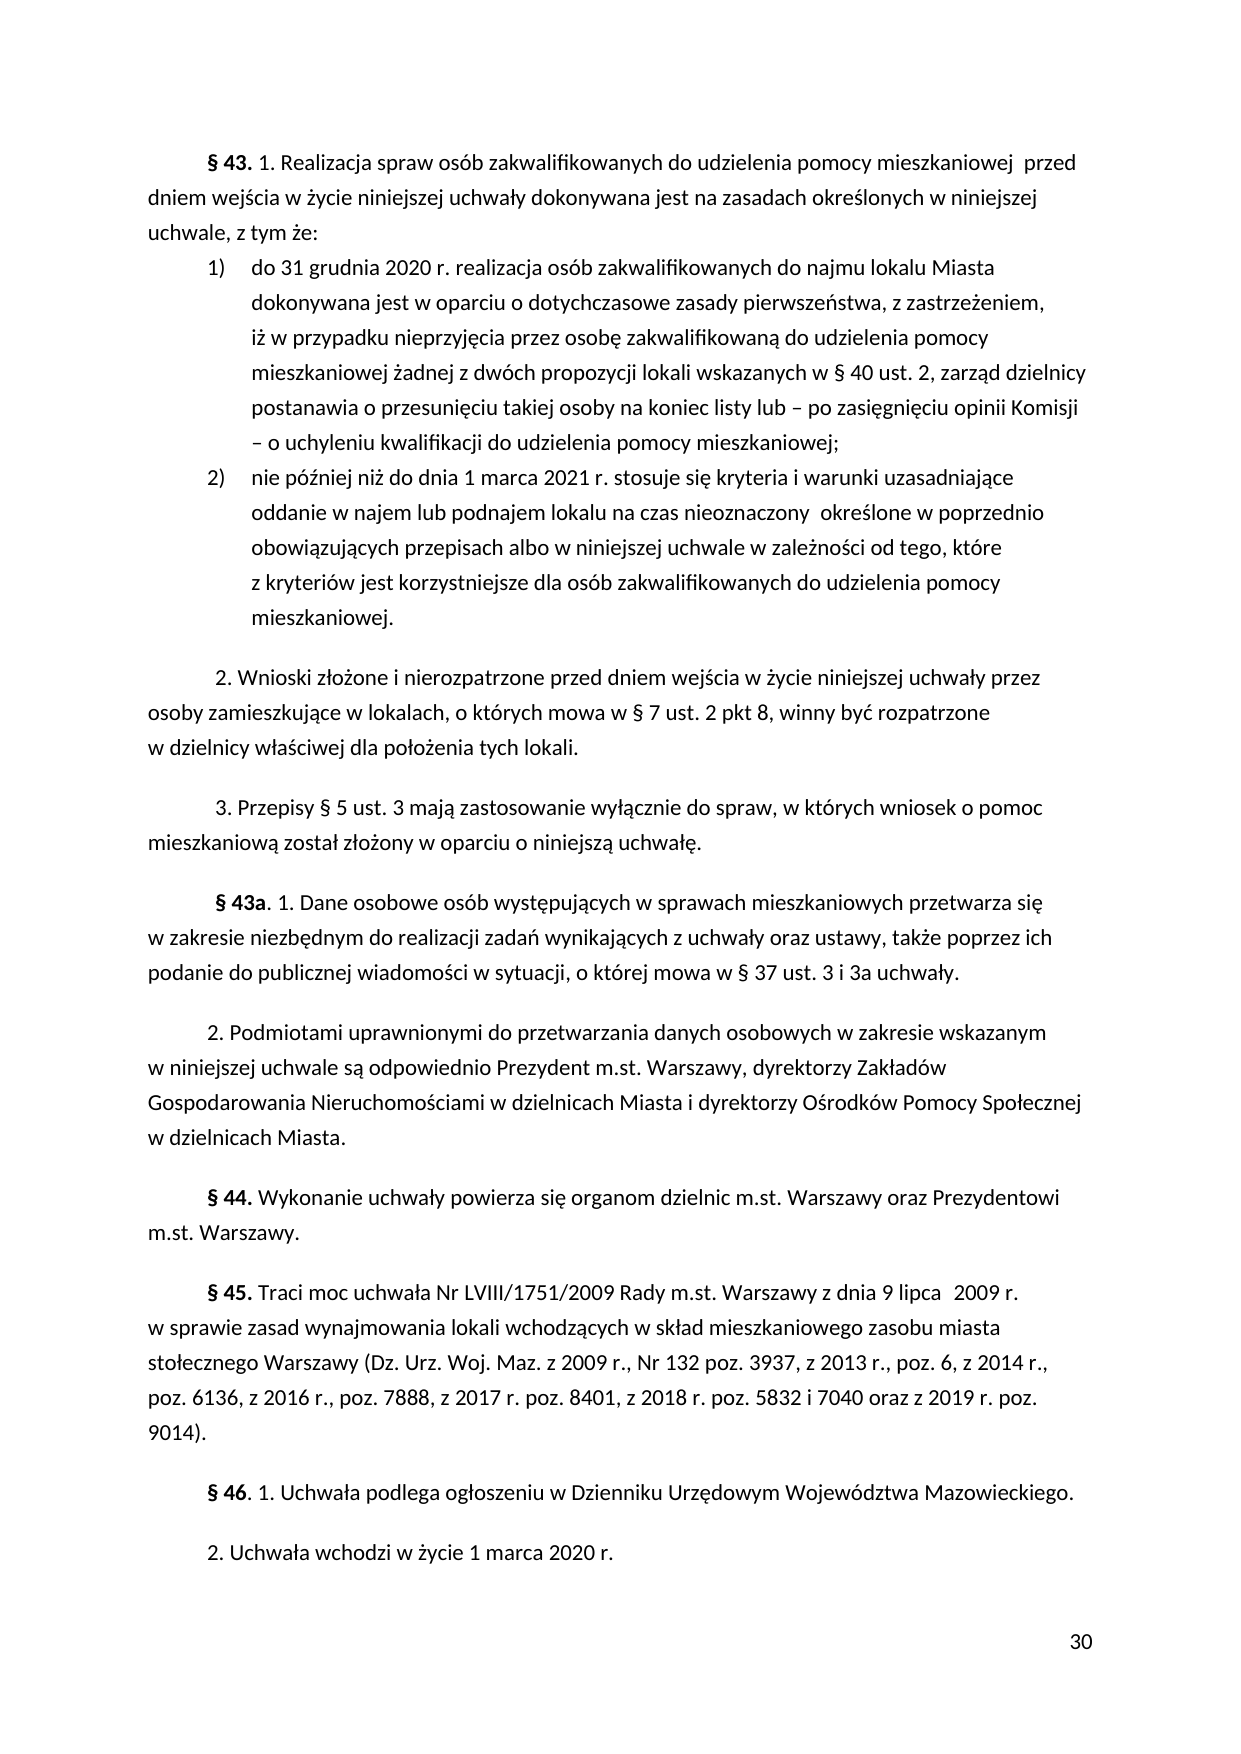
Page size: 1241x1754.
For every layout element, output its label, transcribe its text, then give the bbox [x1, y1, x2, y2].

text 2. Wnioski złożone i nierozpatrzone przed dniem wejścia w życie niniejszej uchwały przez osoby zamieszkujące w lokalach, o których mowa w § 7 ust. 2 pkt 8, winny być rozpatrzone w dzielnicy właściwej dla położenia tych lokali. [148, 663, 1092, 761]
subtitle § 45. Traci moc uchwała Nr LVIII/1751/2009 Rady m.st. Warszawy z dnia 9 lipca 2009 r. w sprawie zasad wynajmowania lokali wchodzących w skład mieszkaniowego zasobu miasta stołecznego Warszawy (Dz. Urz. Woj. Maz. z 2009 r., Nr 132 poz. 3937, z 2013 r., poz. 6, z 2014 r., poz. 6136, z 2016 r., poz. 7888, z 2017 r. poz. 8401, z 2018 r. poz. 5832 i 7040 oraz z 2019 r. poz. 9014). [148, 1278, 1092, 1446]
subtitle § 43. 1. Realizacja spraw osób zakwalifikowanych do udzielenia pomocy mieszkaniowej przed dniem wejścia w życie niniejszej uchwały dokonywana jest na zasadach określonych w niniejszej uchwale, z tym że: [148, 148, 1092, 246]
text § 43a. 1. Dane osobowe osób występujących w sprawach mieszkaniowych przetwarza się w zakresie niezbędnym do realizacji zadań wynikających z uchwały oraz ustawy, także poprzez ich podanie do publicznej wiadomości w sytuacji, o której mowa w § 37 ust. 3 i 3a uchwały. [148, 888, 1092, 986]
list do 31 grudnia 2020 r. realizacja osób zakwalifikowanych do najmu lokalu Miasta dokonywana jest w oparciu o dotychczasowe zasady pierwszeństwa, z zastrzeżeniem, iż w przypadku nieprzyjęcia przez osobę zakwalifikowaną do udzielenia pomocy mieszkaniowej żadnej z dwóch propozycji lokali wskazanych w § 40 ust. 2, zarząd dzielnicy postanawia o przesunięciu takiej osoby na koniec listy lub – po zasięgnięciu opinii Komisji – o uchyleniu kwalifikacji do udzielenia pomocy mieszkaniowej; [207, 253, 1092, 456]
text 2. Podmiotami uprawnionymi do przetwarzania danych osobowych w zakresie wskazanym w niniejszej uchwale są odpowiednio Prezydent m.st. Warszawy, dyrektorzy Zakładów Gospodarowania Nieruchomościami w dzielnicach Miasta i dyrektorzy Ośrodków Pomocy Społecznej w dzielnicach Miasta. [148, 1018, 1092, 1151]
text 2. Uchwała wchodzi w życie 1 marca 2020 r. [148, 1538, 1092, 1566]
subtitle § 44. Wykonanie uchwały powierza się organom dzielnic m.st. Warszawy oraz Prezydentowi m.st. Warszawy. [148, 1183, 1092, 1246]
list nie później niż do dnia 1 marca 2021 r. stosuje się kryteria i warunki uzasadniające oddanie w najem lub podnajem lokalu na czas nieoznaczony określone w poprzednio obowiązujących przepisach albo w niniejszej uchwale w zależności od tego, które z kryteriów jest korzystniejsze dla osób zakwalifikowanych do udzielenia pomocy mieszkaniowej. [207, 463, 1092, 631]
subtitle § 46. 1. Uchwała podlega ogłoszeniu w Dzienniku Urzędowym Województwa Mazowieckiego. [148, 1478, 1092, 1506]
text 3. Przepisy § 5 ust. 3 mają zastosowanie wyłącznie do spraw, w których wniosek o pomoc mieszkaniową został złożony w oparciu o niniejszą uchwałę. [148, 793, 1092, 856]
